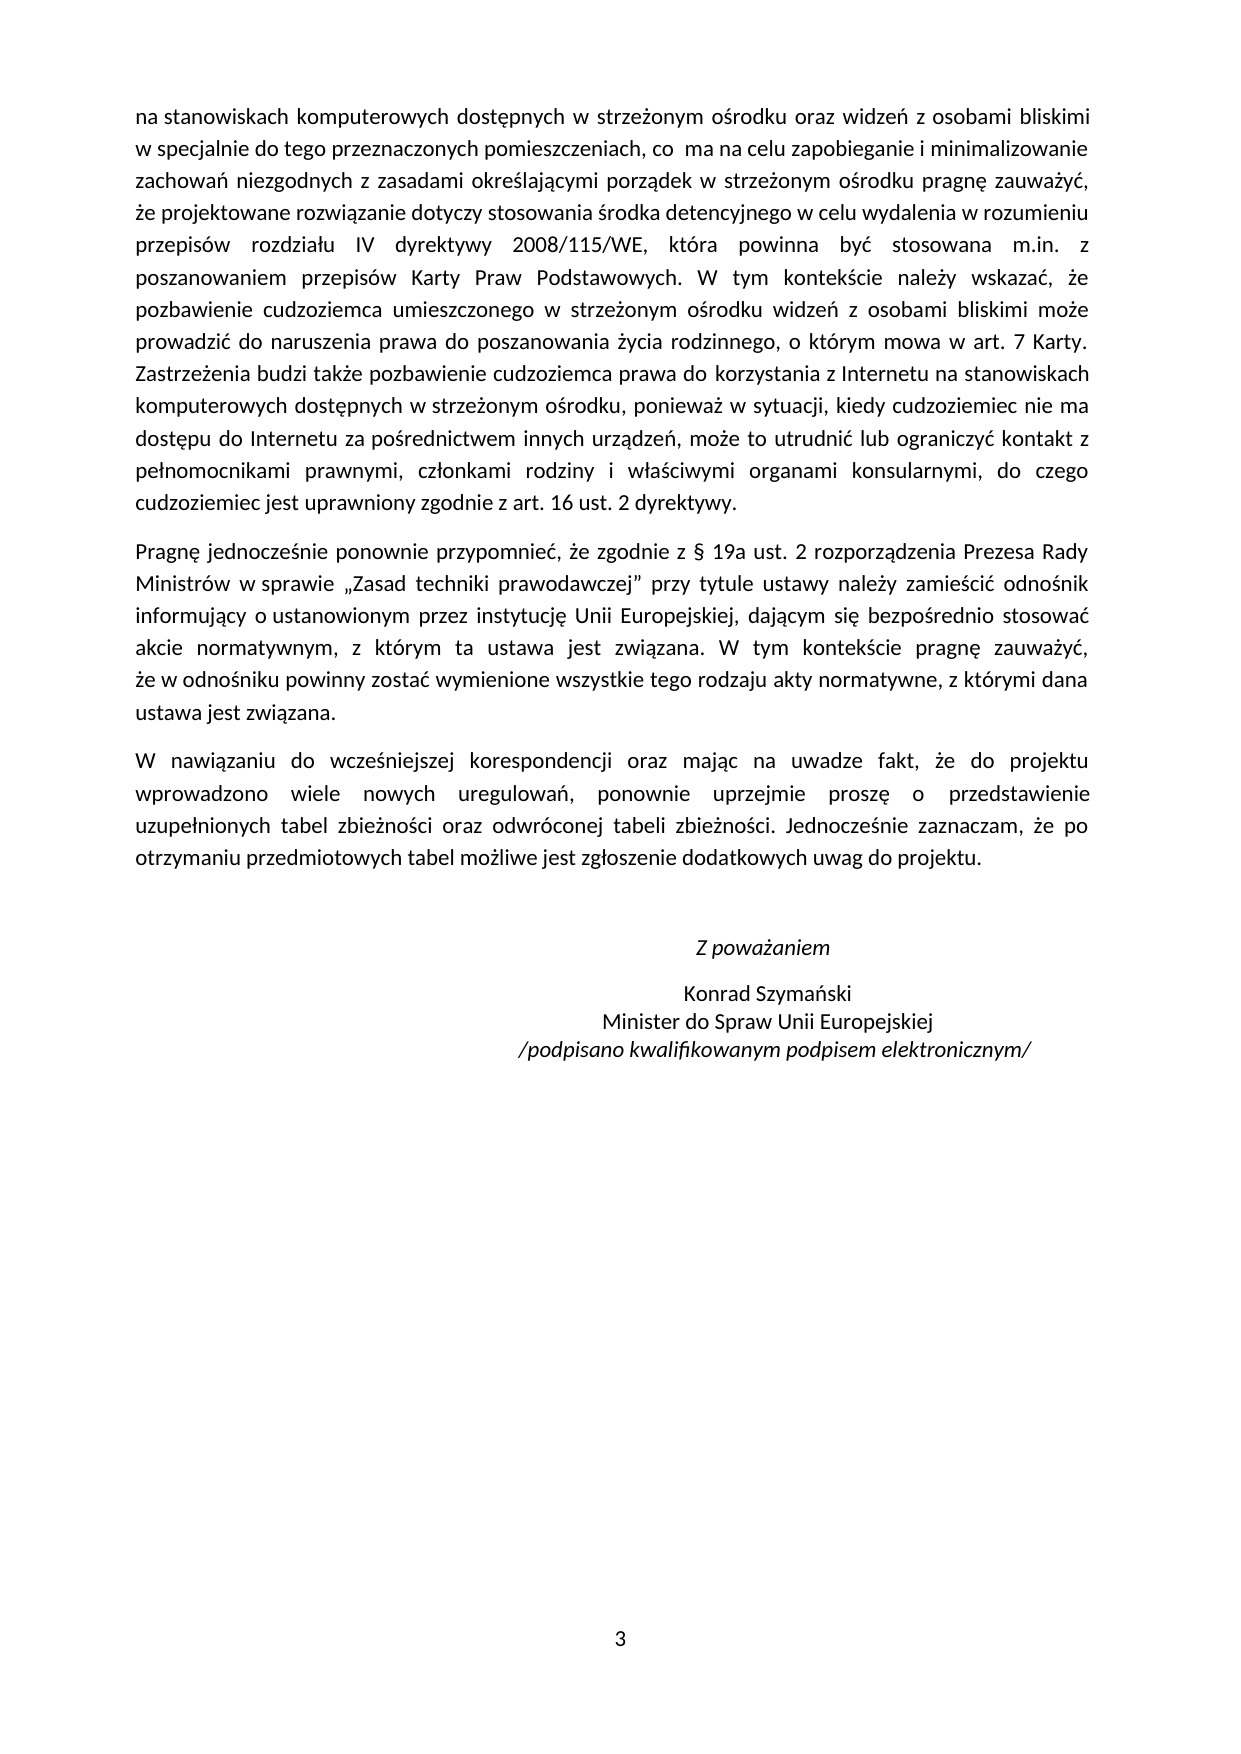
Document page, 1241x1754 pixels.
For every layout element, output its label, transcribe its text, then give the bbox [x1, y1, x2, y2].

text Pragnę jednocześnie ponownie przypomnieć, że zgodnie z § 19a ust. 2 rozporządzenia Prezesa Rady Ministrów w sprawie „Zasad techniki prawodawczej” przy tytule ustawy należy zamieścić odnośnik informujący o ustanowionym przez instytucję Unii Europejskiej, dającym się bezpośrednio stosować akcie normatywnym, z którym ta ustawa jest związana. W tym kontekście pragnę zauważyć, że w odnośniku powinny zostać wymienione wszystkie tego rodzaju akty normatywne, z którymi dana ustawa jest związana. [135, 537, 1090, 726]
text Konrad Szymański [445, 979, 1090, 1007]
text /podpisano kwalifikowanym podpisem elektronicznym/ [519, 1036, 1090, 1063]
text Z poważaniem [666, 933, 1090, 961]
text Minister do Spraw Unii Europejskiej [445, 1007, 1090, 1036]
text W nawiązaniu do wcześniejszej korespondencji oraz mając na uwadze fakt, że do projektu wprowadzono wiele nowych uregulowań, ponownie uprzejmie proszę o przedstawienie uzupełnionych tabel zbieżności oraz odwróconej tabeli zbieżności. Jednocześnie zaznaczam, że po otrzymaniu przedmiotowych tabel możliwe jest zgłoszenie dodatkowych uwag do projektu. [135, 747, 1090, 871]
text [135, 102, 1090, 516]
